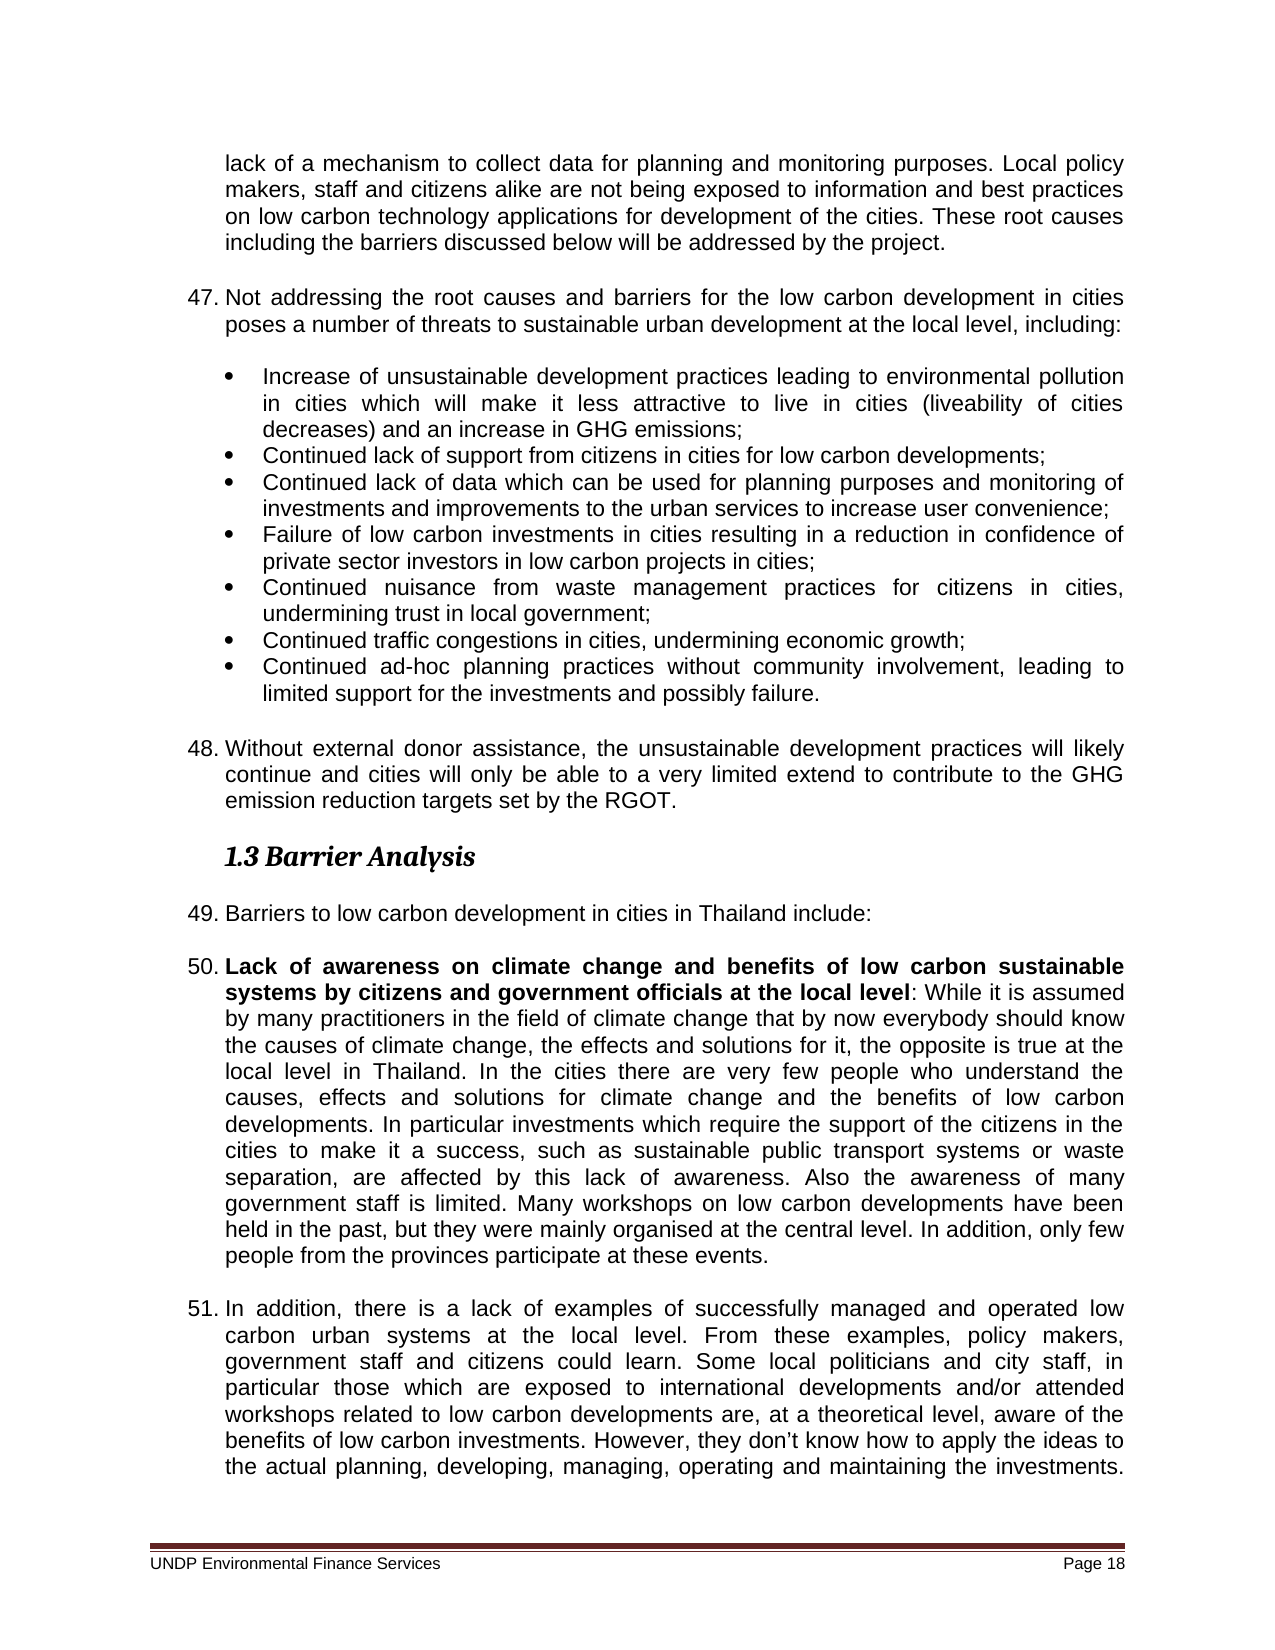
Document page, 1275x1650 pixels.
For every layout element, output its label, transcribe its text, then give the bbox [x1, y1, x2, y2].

subtitle 1.3 Barrier Analysis [225, 840, 1125, 873]
list Without external donor assistance, the unsustainable development practices will likely continue and cities will only be able to a very limited extend to contribute to the GHG emission reduction targets set by the RGOT. [187, 734, 1125, 814]
list Barriers to low carbon development in cities in Thailand include: [187, 900, 1125, 926]
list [187, 1295, 1125, 1480]
list Failure of low carbon investments in cities resulting in a reduction in confidence of private sector investors in low carbon projects in cities; [225, 521, 1125, 574]
list Continued lack of data which can be used for planning purposes and monitoring of investments and improvements to the urban services to increase user convenience; [225, 469, 1125, 521]
list Continued ad-hoc planning practices without community involvement, leading to limited support for the investments and possibly failure. [225, 653, 1125, 706]
list Lack of awareness on climate change and benefits of low carbon sustainable systems by citizens and government officials at the local level: While it is assumed by many practitioners in the field of climate change that by now everybody should know the causes of climate change, the effects and solutions for it, the opposite is true at the local level in Thailand. In the cities there are very few people who understand the causes, effects and solutions for climate change and the benefits of low carbon developments. In particular investments which require the support of the citizens in the cities to make it a success, such as sustainable public transport systems or waste separation, are affected by this lack of awareness. Also the awareness of many government staff is limited. Many workshops on low carbon developments have been held in the past, but they were mainly organised at the central level. In addition, only few people from the provinces participate at these events. [187, 953, 1125, 1269]
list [187, 150, 1125, 255]
list Continued lack of support from citizens in cities for low carbon developments; [225, 442, 1125, 469]
list Continued traffic congestions in cities, undermining economic growth; [225, 627, 1125, 653]
list Not addressing the root causes and barriers for the low carbon development in cities poses a number of threats to sustainable urban development at the local level, including: [187, 284, 1125, 337]
list Continued nuisance from waste management practices for citizens in cities, undermining trust in local government; [225, 574, 1125, 627]
list Increase of unsustainable development practices leading to environmental pollution in cities which will make it less attractive to live in cities (liveability of cities decreases) and an increase in GHG emissions; [225, 363, 1125, 442]
